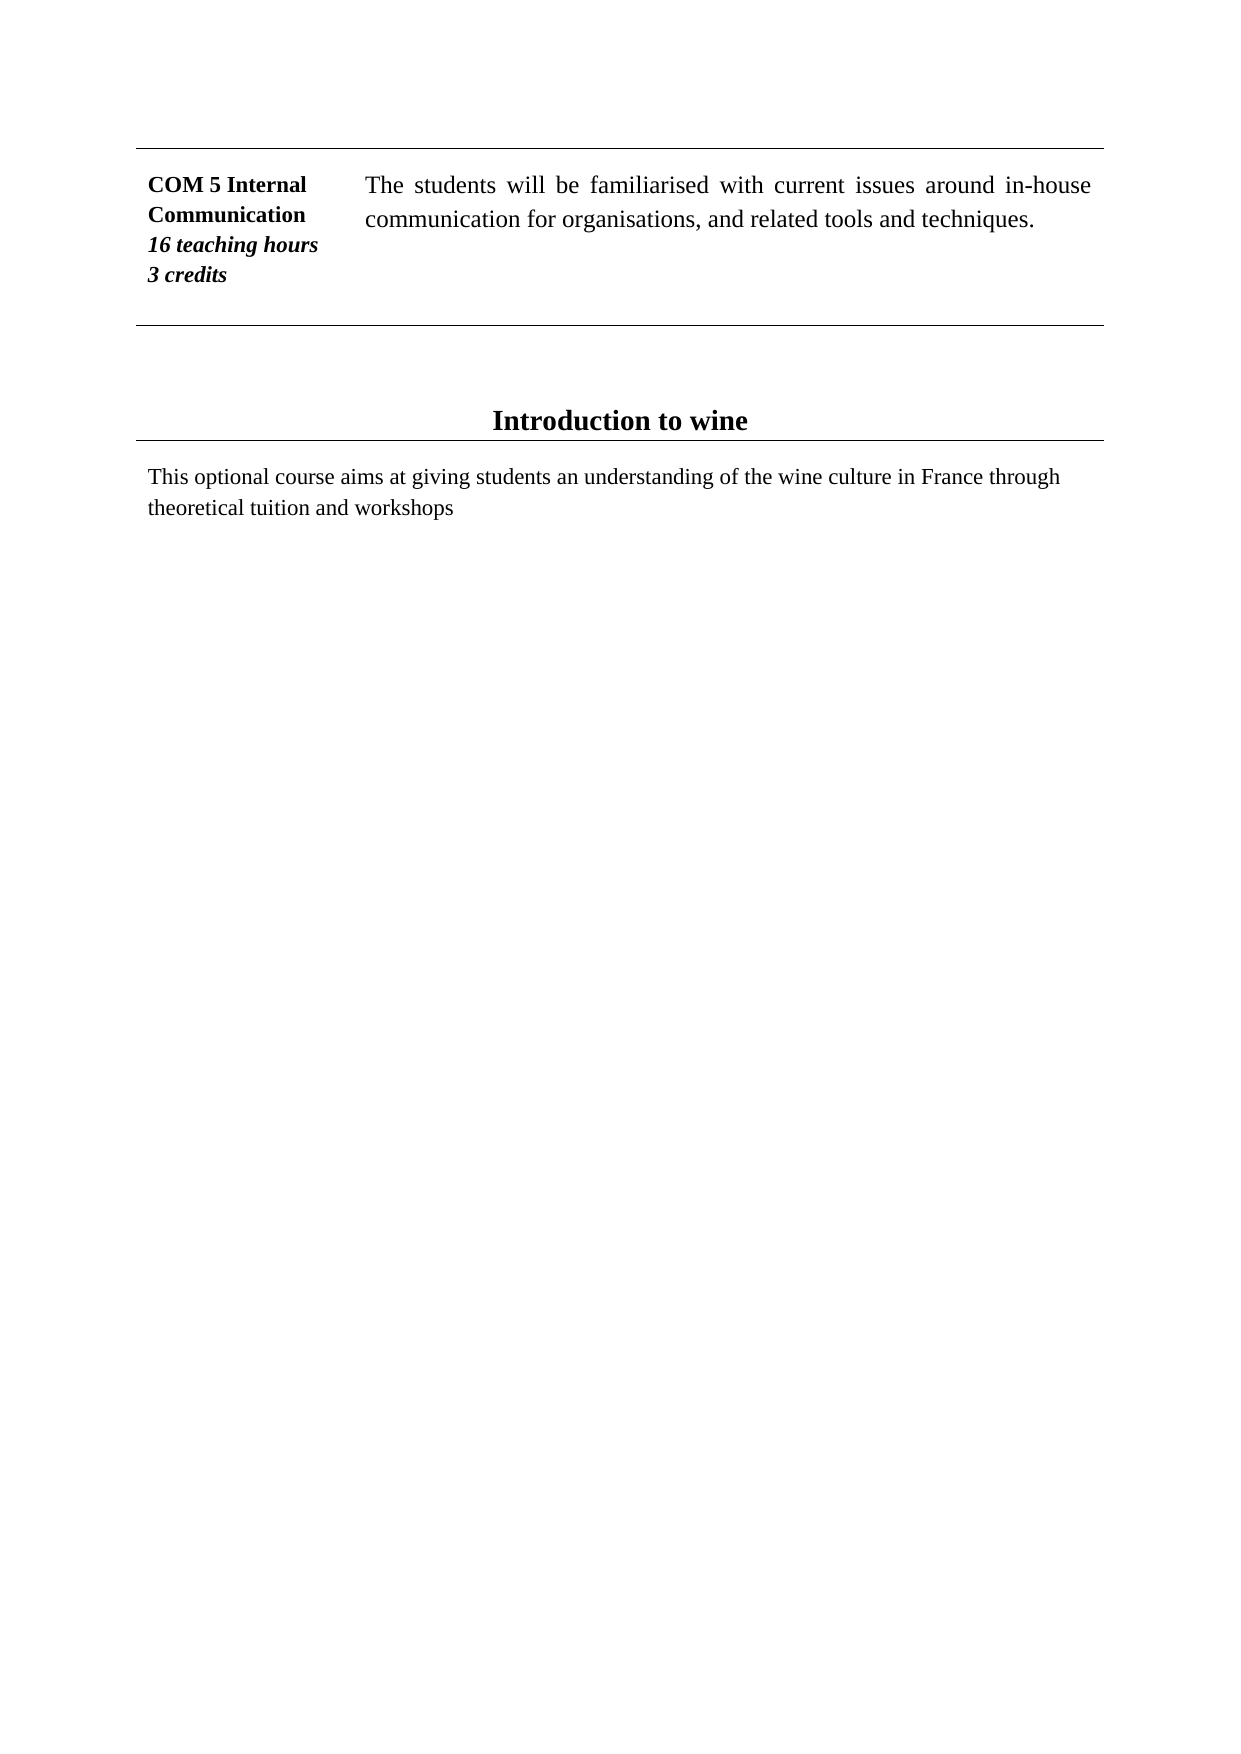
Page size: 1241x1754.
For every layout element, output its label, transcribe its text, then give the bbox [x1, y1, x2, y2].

table_cell COM 5 Internal Communication 16 teaching hours 3 credits [136, 149, 354, 324]
table_cell This optional course aims at giving students an understanding of the wine culture in France through theoretical tuition and workshops [136, 441, 1104, 524]
table_cell The students will be familiarised with current issues around in-house communication for organisations, and related tools and techniques. [354, 149, 1104, 324]
table_cell Introduction to wine [136, 326, 1104, 440]
